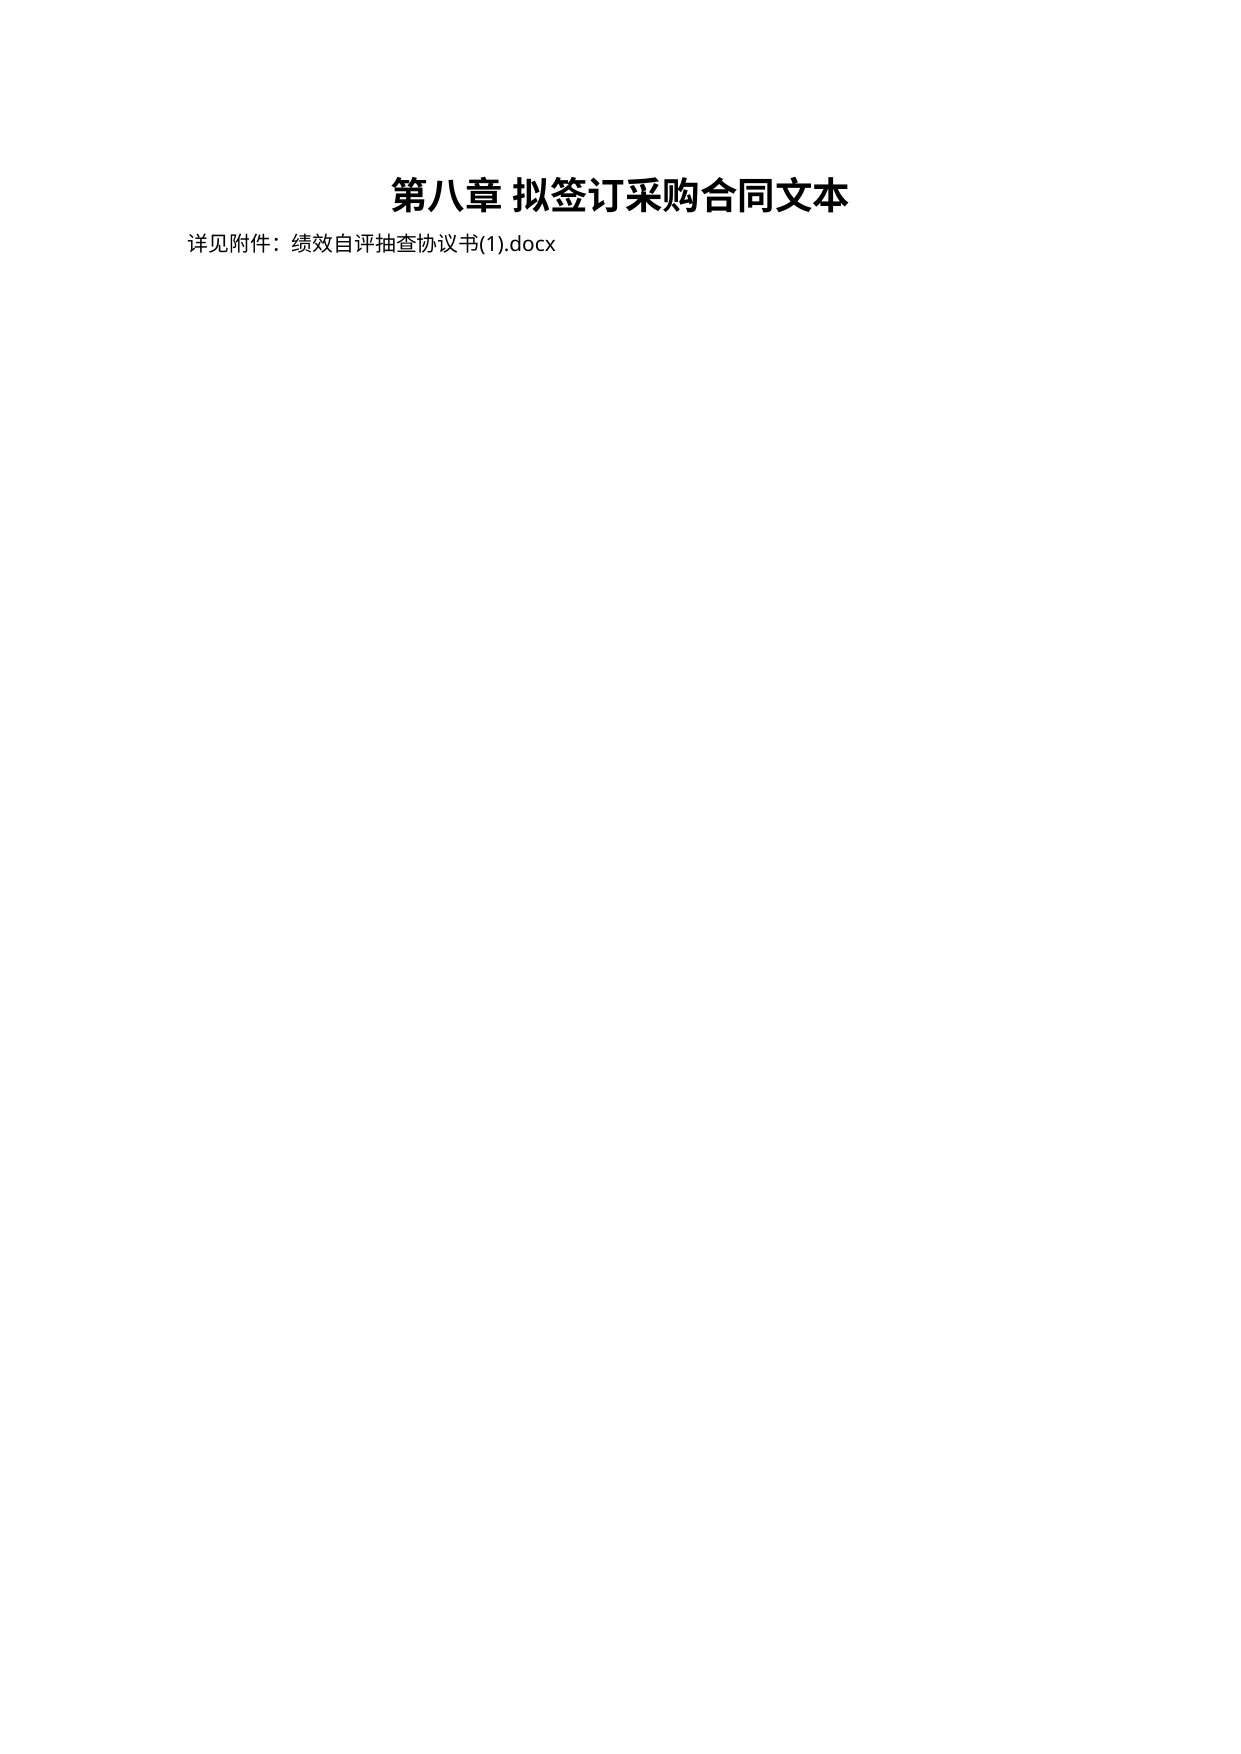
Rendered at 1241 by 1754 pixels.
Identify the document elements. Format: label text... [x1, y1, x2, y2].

text 第八章 拟签订采购合同文本 [187, 162, 1053, 227]
text 详见附件：绩效自评抽查协议书(1).docx [187, 227, 1053, 259]
